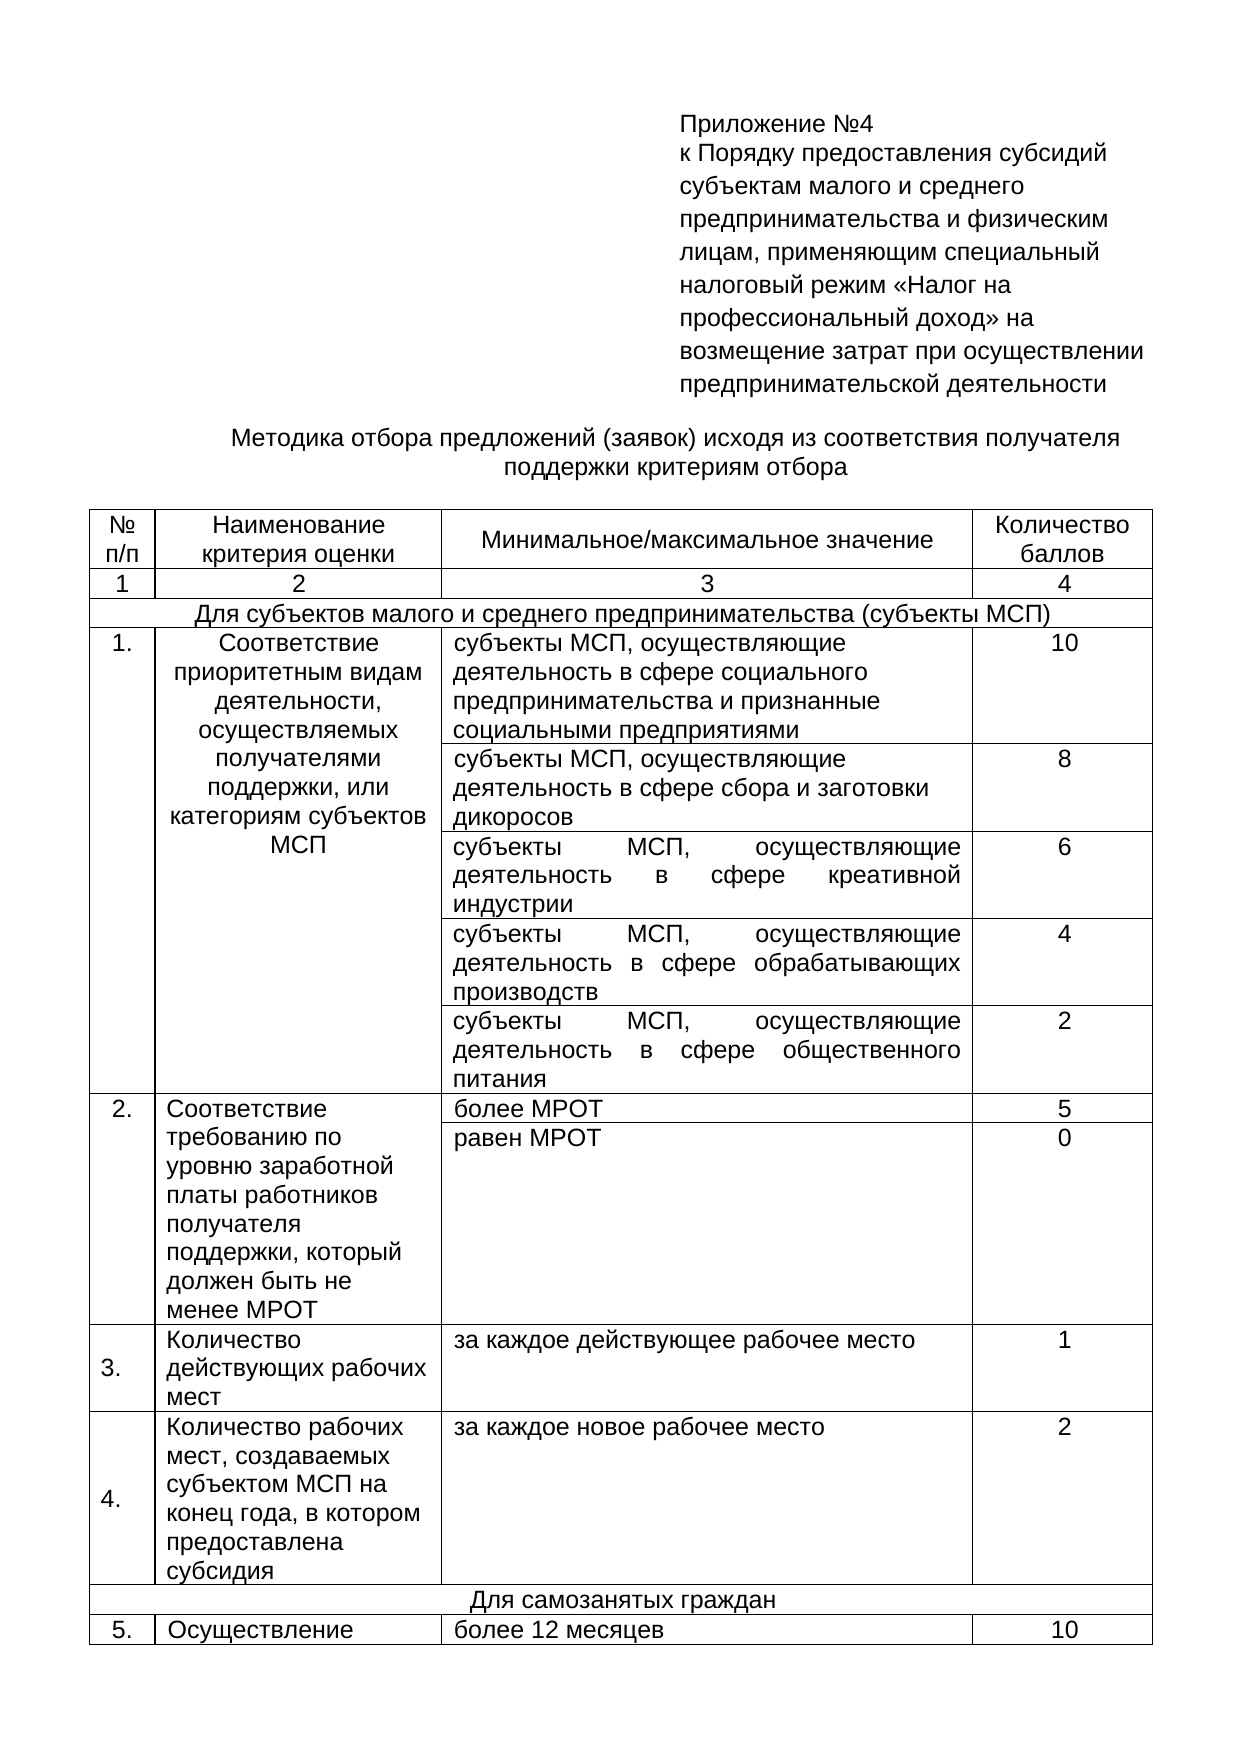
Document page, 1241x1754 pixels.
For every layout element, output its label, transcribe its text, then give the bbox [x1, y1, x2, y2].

text Приложение №4 [679, 109, 1152, 138]
table_cell 5 [973, 1094, 1152, 1122]
table_cell 0 [973, 1123, 1152, 1323]
table_cell Соответствие приоритетным видам деятельности, осуществляемых получателями поддержки, или категориям субъектов МСП [156, 628, 441, 1092]
table_cell субъекты МСП, осуществляющие деятельность в сфере сбора и заготовки дикоросов [442, 744, 972, 831]
table_cell Количество рабочих мест, создаваемых субъектом МСП на конец года, в котором предоставлена субсидия [156, 1412, 441, 1584]
table_cell 2 [973, 1006, 1152, 1092]
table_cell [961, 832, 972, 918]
table_cell за каждое действующее рабочее место [442, 1325, 972, 1411]
table_cell равен МРОТ [442, 1123, 972, 1323]
table_cell 2. [90, 1094, 154, 1323]
table_cell 3 [442, 569, 972, 597]
table_cell 6 [973, 832, 1152, 918]
table_cell более МРОТ [442, 1094, 972, 1122]
table_cell Соответствие требованию по уровню заработной платы работников получателя поддержки, который должен быть не менее МРОТ [156, 1094, 441, 1323]
table_cell 2 [973, 1412, 1152, 1584]
table_cell 1. [90, 628, 154, 1092]
table_cell Для самозанятых граждан [90, 1585, 1152, 1614]
table_cell 4. [90, 1412, 154, 1584]
list Методика отбора предложений (заявок) исходя из соответствия получателя поддержки критериям отбора [200, 423, 1152, 480]
table_header Минимальное/максимальное значение [442, 510, 972, 568]
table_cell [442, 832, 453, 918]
table_cell 3. [90, 1325, 154, 1411]
table_cell 1 [973, 1325, 1152, 1411]
table_cell более 12 месяцев [442, 1615, 972, 1644]
table_cell субъекты МСП, осуществляющие деятельность в сфере социального предпринимательства и признанные социальными предприятиями [442, 628, 972, 743]
table_cell Количество действующих рабочих мест [156, 1325, 441, 1411]
table_cell 10 [973, 1615, 1152, 1644]
table_cell 5. [90, 1615, 154, 1644]
table_header № п/п [90, 510, 154, 568]
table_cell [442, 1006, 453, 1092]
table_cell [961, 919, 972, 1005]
table_cell 4 [973, 919, 1152, 1005]
table_cell 10 [973, 628, 1152, 743]
text к Порядку предоставления субсидий субъектам малого и среднего предпринимательства и физическим лицам, применяющим специальный налоговый режим «Налог на профессиональный доход» на возмещение затрат при осуществлении предпринимательской деятельности [679, 138, 1152, 398]
table_cell за каждое новое рабочее место [442, 1412, 972, 1584]
table_header Наименование критерия оценки [156, 510, 441, 568]
table_cell 2 [156, 569, 441, 597]
table_header Количество баллов [973, 510, 1152, 568]
table_cell 8 [973, 744, 1152, 831]
table_cell 4 [973, 569, 1152, 597]
table_cell Для субъектов малого и среднего предпринимательства (субъекты МСП) [90, 599, 1152, 627]
table_cell 1 [90, 569, 154, 597]
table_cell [156, 1615, 441, 1644]
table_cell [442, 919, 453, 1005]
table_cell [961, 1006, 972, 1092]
